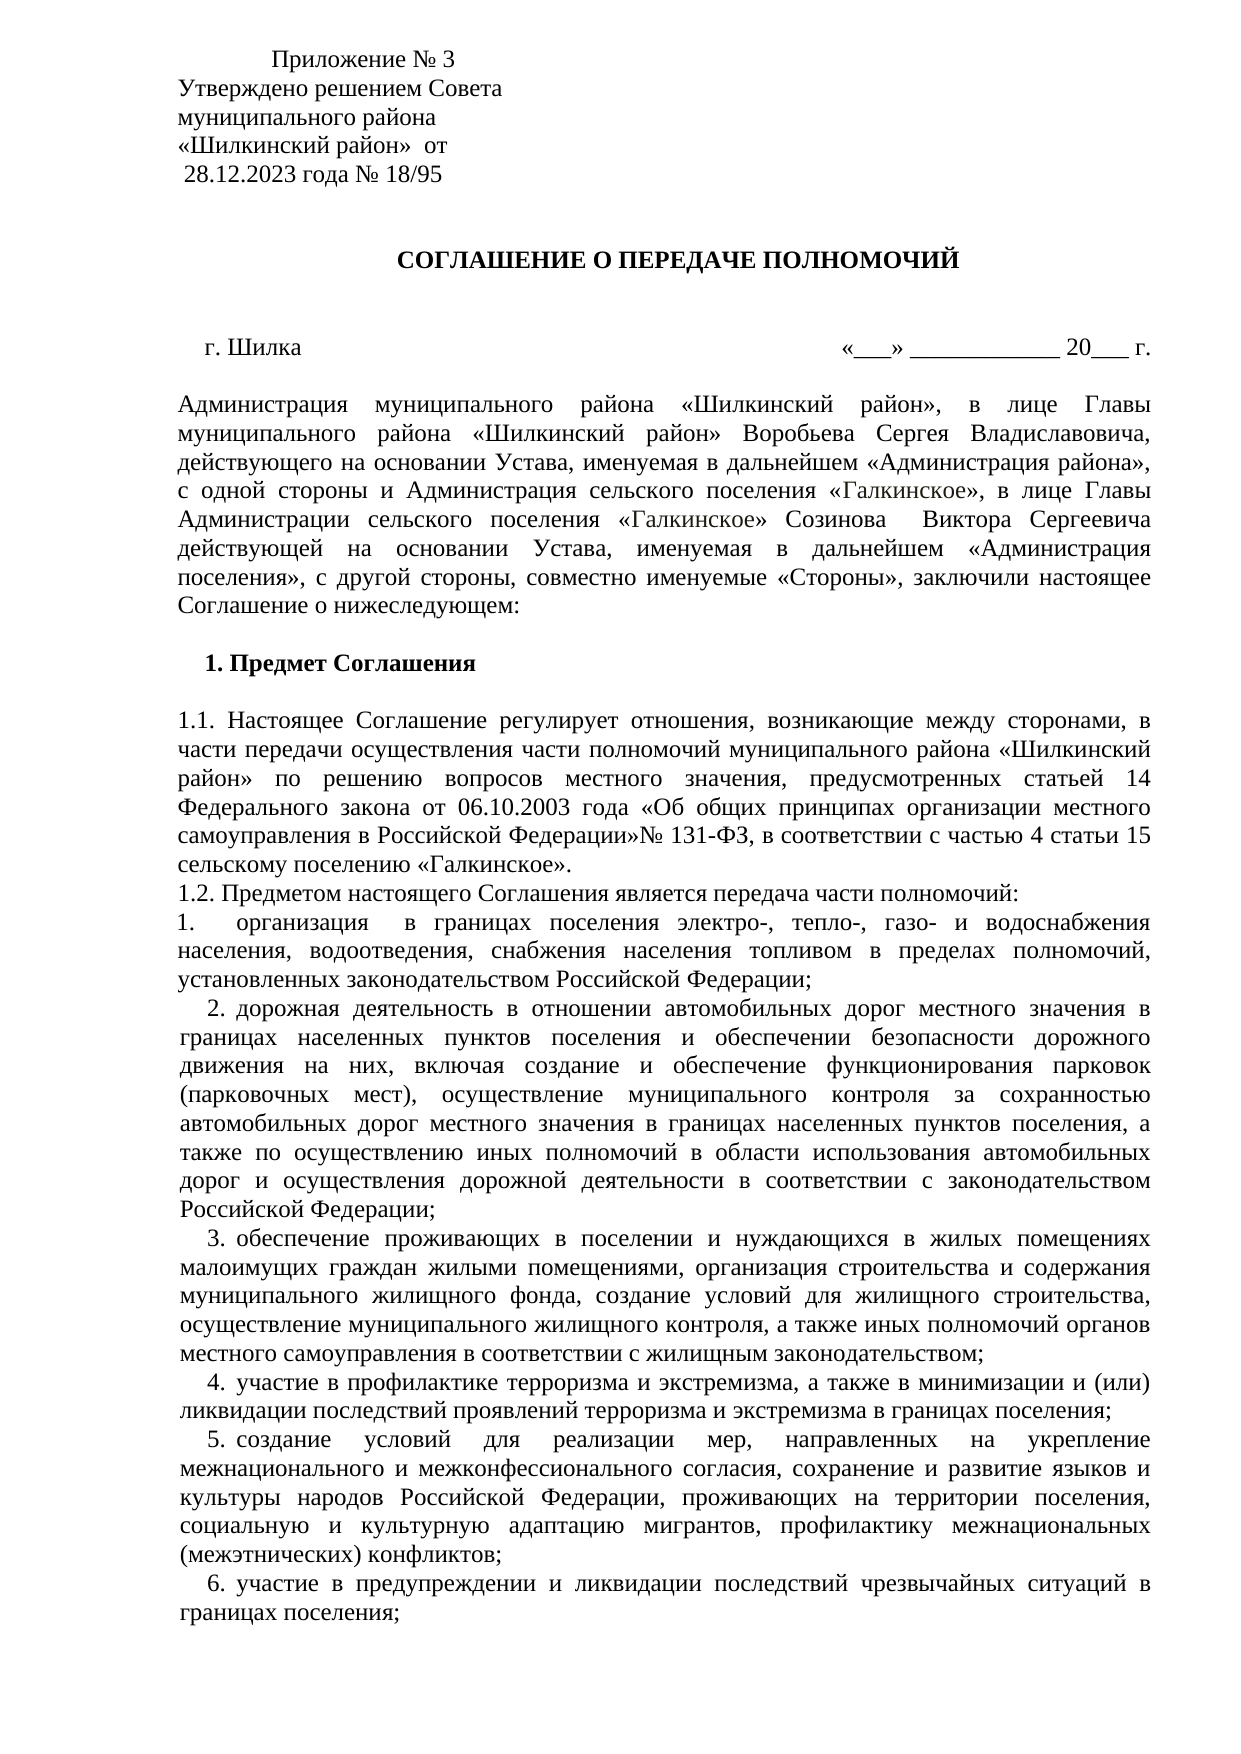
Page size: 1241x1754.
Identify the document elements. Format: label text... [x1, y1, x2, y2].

list дорожная деятельность в отношении автомобильных дорог местного значения в границах населенных пунктов поселения и обеспечении безопасности дорожного движения на них, включая создание и обеспечение функционирования парковок (парковочных мест), осуществление муниципального контроля за сохранностью автомобильных дорог местного значения в границах населенных пунктов поселения, а также по осуществлению иных полномочий в области использования автомобильных дорог и осуществления дорожной деятельности в соответствии с законодательством Российской Федерации; [179, 993, 1152, 1223]
text Приложение № 3 [177, 44, 1152, 73]
text муниципального района [177, 102, 1152, 131]
list участие в предупреждении и ликвидации последствий чрезвычайных ситуаций в границах поселения; [179, 1568, 1152, 1626]
text СОГЛАШЕНИЕ О ПЕРЕДАЧЕ ПОЛНОМОЧИЙ [177, 246, 1152, 274]
text 1.2. Предметом настоящего Соглашения является передача части полномочий: [177, 878, 1152, 907]
text 28.12.2023 года № 18/95 [177, 159, 1152, 188]
text 1.1. Настоящее Соглашение регулирует отношения, возникающие между сторонами, в части передачи осуществления части полномочий муниципального района «Шилкинский район» по решению вопросов местного значения, предусмотренных статьей 14 Федерального закона от 06.10.2003 года «Об общих принципах организации местного самоуправления в Российской Федерации»№ 131-ФЗ, в соответствии с частью 4 статьи 15 сельскому поселению «Галкинское». [177, 706, 1152, 878]
text 1. Предмет Соглашения [177, 648, 1152, 677]
text Утверждено решением Совета [177, 73, 1152, 102]
list обеспечение проживающих в поселении и нуждающихся в жилых помещениях малоимущих граждан жилыми помещениями, организация строительства и содержания муниципального жилищного фонда, создание условий для жилищного строительства, осуществление муниципального жилищного контроля, а также иных полномочий органов местного самоуправления в соответствии с жилищным законодательством; [179, 1223, 1152, 1367]
list участие в профилактике терроризма и экстремизма, а также в минимизации и (или) ликвидации последствий проявлений терроризма и экстремизма в границах поселения; [179, 1367, 1152, 1424]
text г. Шилка «___» ____________ 20___ г. [177, 332, 1152, 361]
text «Шилкинский район» от [177, 131, 1152, 159]
text Администрация муниципального района «Шилкинский район», в лице Главы муниципального района «Шилкинский район» Воробьева Сергея Владиславовича, действующего на основании Устава, именуемая в дальнейшем «Администрация района», с одной стороны и Администрация сельского поселения «Галкинское», в лице Главы Администрации сельского поселения «Галкинское» Созинова Виктора Сергеевича действующей на основании Устава, именуемая в дальнейшем «Администрация поселения», с другой стороны, совместно именуемые «Стороны», заключили настоящее Соглашение о нижеследующем: [177, 389, 1152, 619]
list создание условий для реализации мер, направленных на укрепление межнационального и межконфессионального согласия, сохранение и развитие языков и культуры народов Российской Федерации, проживающих на территории поселения, социальную и культурную адаптацию мигрантов, профилактику межнациональных (межэтнических) конфликтов; [179, 1424, 1152, 1568]
list организация в границах поселения электро-, тепло-, газо- и водоснабжения населения, водоотведения, снабжения населения топливом в пределах полномочий, установленных законодательством Российской Федерации; [176, 907, 1152, 993]
